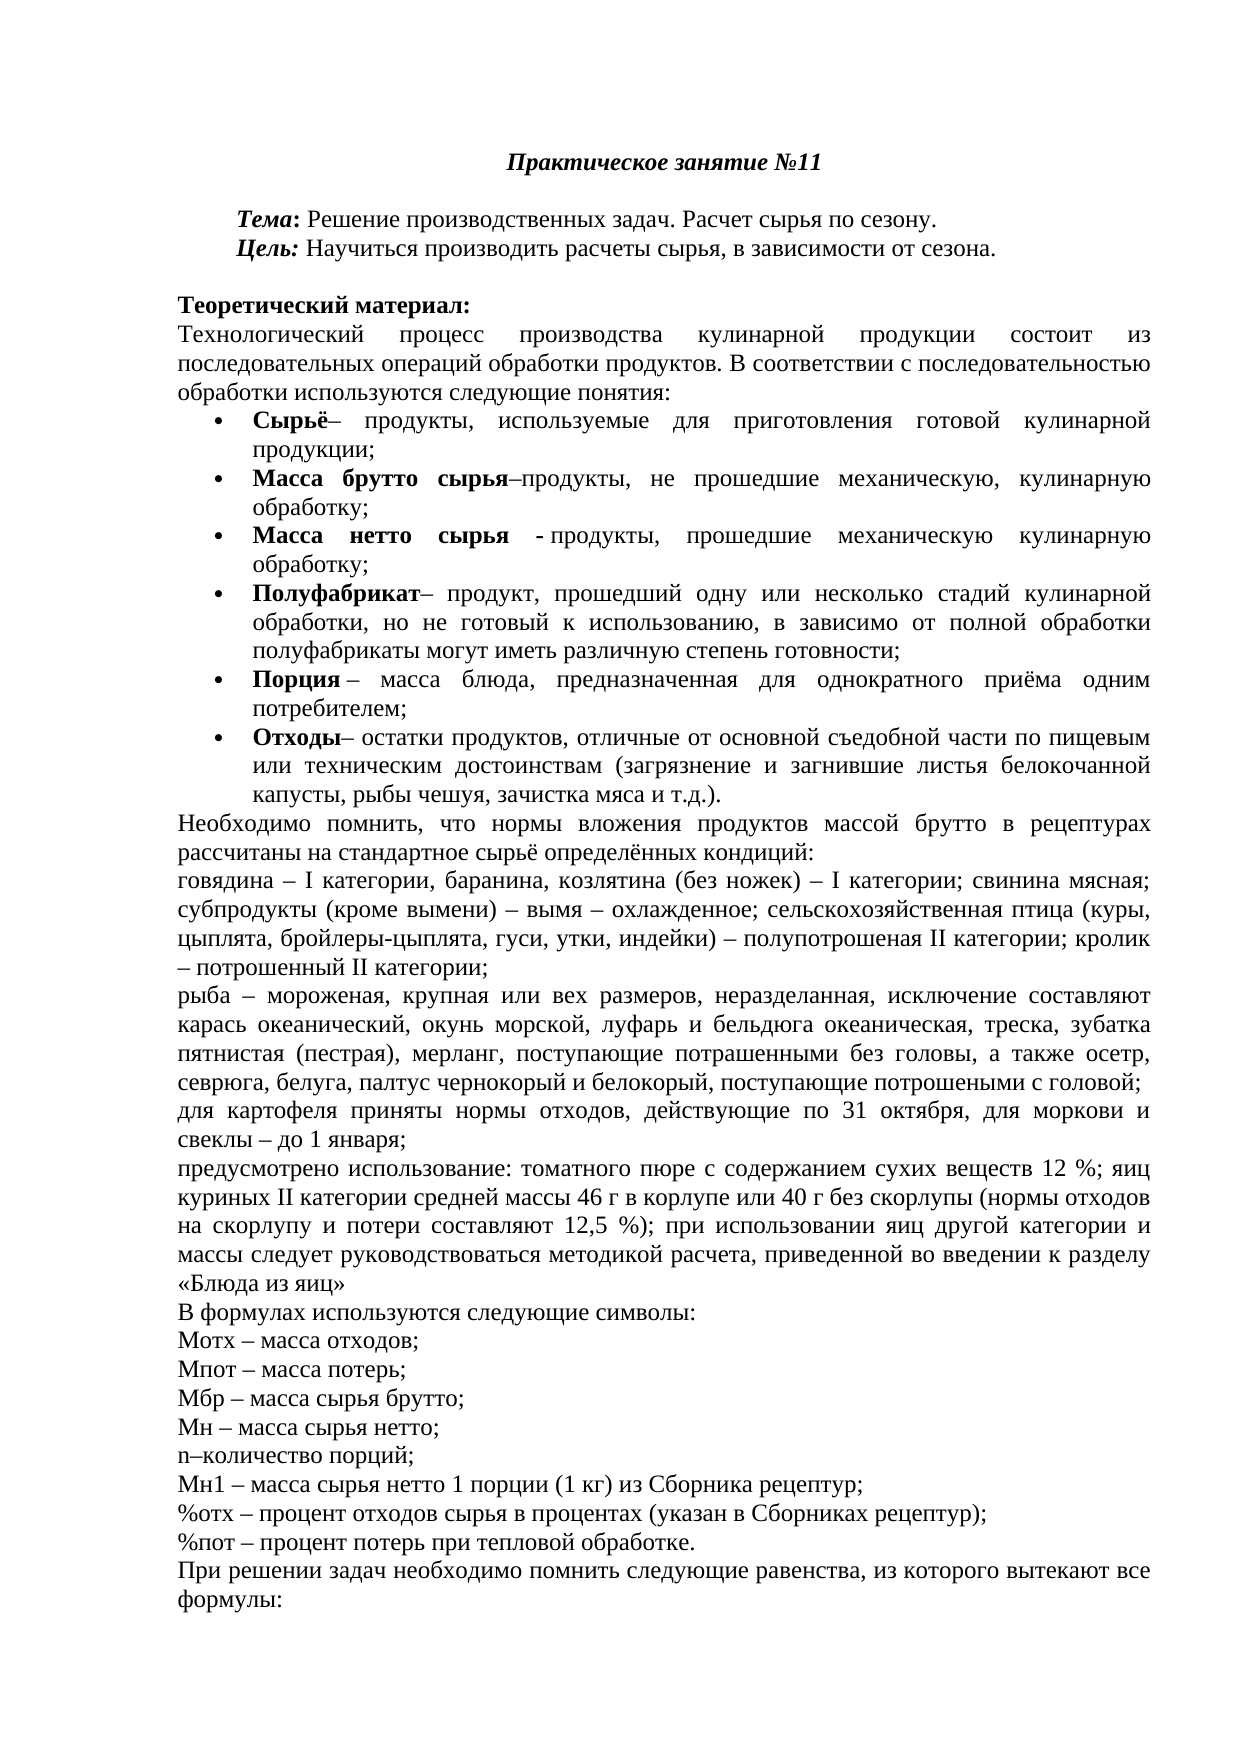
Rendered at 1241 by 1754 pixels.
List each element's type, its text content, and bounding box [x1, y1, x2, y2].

text говядина – I категории, баранина, козлятина (без ножек) – I категории; свинина мясная; субпродукты (кроме вымени) – вымя – охлажденное; сельскохозяйственная птица (куры, цыплята, бройлеры-цыплята, гуси, утки, индейки) – полупотрошеная II категории; кролик – потрошенный II категории; [177, 866, 1152, 981]
text n–количество порций; [177, 1441, 1152, 1469]
text Технологический процесс производства кулинарной продукции состоит из последовательных операций обработки продуктов. В соответствии с последовательностью обработки используются следующие понятия: [177, 319, 1152, 406]
text Теоретический материал: [177, 291, 1152, 319]
text Мпот – масса потерь; [177, 1354, 1152, 1383]
text Мн1 – масса сырья нетто 1 порции (1 кг) из Сборника рецептур; [177, 1469, 1152, 1498]
list Полуфабрикат– продукт, прошедший одну или несколько стадий кулинарной обработки, но не готовый к использованию, в зависимо от полной обработки полуфабрикаты могут иметь различную степень готовности; [215, 578, 1152, 664]
text %отх – процент отходов сырья в процентах (указан в Сборниках рецептур); [177, 1498, 1152, 1527]
text Тема: Решение производственных задач. Расчет сырья по сезону. [177, 204, 1152, 233]
text Практическое занятие №11 [177, 147, 1152, 176]
text В формулах используются следующие символы: [177, 1297, 1152, 1326]
list Масса нетто сырья - продукты, прошедшие механическую кулинарную обработку; [215, 521, 1152, 578]
text для картофеля приняты нормы отходов, действующие по 31 октября, для моркови и свеклы – до 1 января; [177, 1096, 1152, 1153]
text %пот – процент потерь при тепловой обработке. [177, 1527, 1152, 1556]
text Цель: Научиться производить расчеты сырья, в зависимости от сезона. [177, 233, 1152, 262]
list Отходы– остатки продуктов, отличные от основной съедобной части по пищевым или техническим достоинствам (загрязнение и загнившие листья белокочанной капусты, рыбы чешуя, зачистка мяса и т.д.). [215, 722, 1152, 808]
text рыба – мороженая, крупная или вех размеров, неразделанная, исключение составляют карась океанический, окунь морской, луфарь и бельдюга океаническая, треска, зубатка пятнистая (пестрая), мерланг, поступающие потрашенными без головы, а также осетр, севрюга, белуга, палтус чернокорый и белокорый, поступающие потрошеными с головой; [177, 981, 1152, 1096]
list Порция – масса блюда, предназначенная для однократного приёма одним потребителем; [215, 664, 1152, 722]
text Мбр – масса сырья брутто; [177, 1383, 1152, 1412]
text Мотх – масса отходов; [177, 1326, 1152, 1354]
list Сырьё– продукты, используемые для приготовления готовой кулинарной продукции; [215, 406, 1152, 463]
text При решении задач необходимо помнить следующие равенства, из которого вытекают все формулы: [177, 1556, 1152, 1613]
list Масса брутто сырья–продукты, не прошедшие механическую, кулинарную обработку; [215, 463, 1152, 521]
text Мн – масса сырья нетто; [177, 1412, 1152, 1441]
text предусмотрено использование: томатного пюре с содержанием сухих веществ 12 %; яиц куриных II категории средней массы 46 г в корлупе или 40 г без скорлупы (нормы отходов на скорлупу и потери составляют 12,5 %); при использовании яиц другой категории и массы следует руководствоваться методикой расчета, приведенной во введении к разделу «Блюда из яиц» [177, 1153, 1152, 1297]
text Необходимо помнить, что нормы вложения продуктов массой брутто в рецептурах рассчитаны на стандартное сырьё определённых кондиций: [177, 808, 1152, 866]
